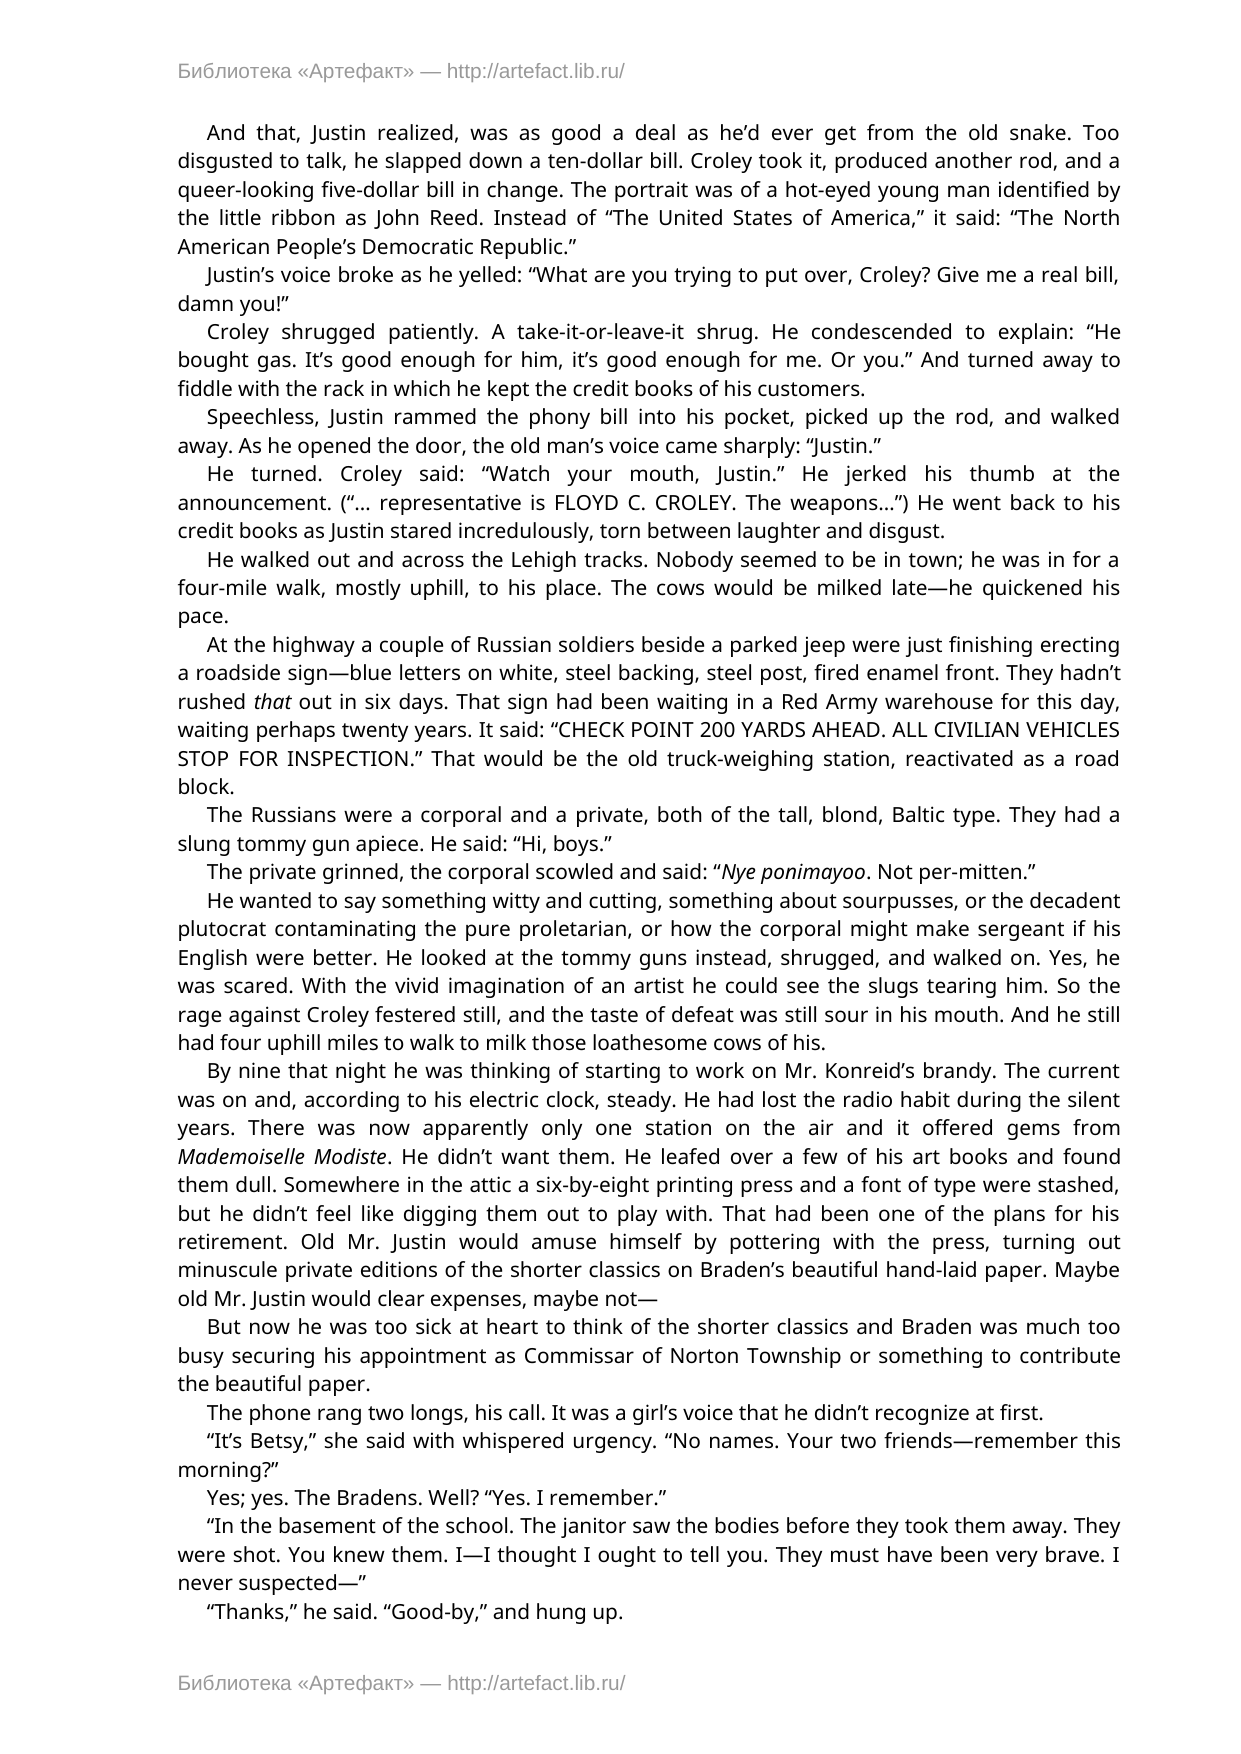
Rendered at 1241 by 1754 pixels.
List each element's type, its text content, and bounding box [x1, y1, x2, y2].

text He walked out and across the Lehigh tracks. Nobody seemed to be in town; he was in for a four-mile walk, mostly uphill, to his place. The cows would be milked late—he quickened his pace. [177, 545, 1122, 630]
text He wanted to say something witty and cutting, something about sourpusses, or the decadent plutocrat contaminating the pure proletarian, or how the corporal might make sergeant if his English were better. He looked at the tommy guns instead, shrugged, and walked on. Yes, he was scared. With the vivid imagination of an artist he could see the slugs tearing him. So the rage against Croley festered still, and the taste of defeat was still sour in his mouth. And he still had four uphill miles to walk to milk those loathesome cows of his. [177, 886, 1122, 1057]
text At the highway a couple of Russian soldiers beside a parked jeep were just finishing erecting a roadside sign—blue letters on white, steel backing, steel post, fired enamel front. They hadn’t rushed that out in six days. That sign had been waiting in a Red Army warehouse for this day, waiting perhaps twenty years. It said: “CHECK POINT 200 YARDS AHEAD. ALL CIVILIAN VEHICLES STOP FOR INSPECTION.” That would be the old truck-weighing station, reactivated as a road block. [177, 630, 1122, 801]
text Yes; yes. The Bradens. Well? “Yes. I remember.” [177, 1483, 1122, 1512]
text But now he was too sick at heart to think of the shorter classics and Braden was much too busy securing his appointment as Commissar of Norton Township or something to contribute the beautiful paper. [177, 1312, 1122, 1398]
text The phone rang two longs, his call. It was a girl’s voice that he didn’t recognize at first. [177, 1398, 1122, 1426]
text “Thanks,” he said. “Good-by,” and hung up. [177, 1597, 1122, 1625]
text By nine that night he was thinking of starting to work on Mr. Konreid’s brandy. The current was on and, according to his electric clock, steady. He had lost the radio habit during the silent years. There was now apparently only one station on the air and it offered gems from Mademoiselle Modiste. He didn’t want them. He leafed over a few of his art books and found them dull. Somewhere in the attic a six-by-eight printing press and a font of type were stashed, but he didn’t feel like digging them out to play with. That had been one of the plans for his retirement. Old Mr. Justin would amuse himself by pottering with the press, turning out minuscule private editions of the shorter classics on Braden’s beautiful hand-laid paper. Maybe old Mr. Justin would clear expenses, maybe not— [177, 1057, 1122, 1312]
text He turned. Croley said: “Watch your mouth, Justin.” He jerked his thumb at the announcement. (“… representative is FLOYD C. CROLEY. The weapons…”) He went back to his credit books as Justin stared incredulously, torn between laughter and disgust. [177, 459, 1122, 545]
text The Russians were a corporal and a private, both of the tall, blond, Baltic type. They had a slung tommy gun apiece. He said: “Hi, boys.” [177, 801, 1122, 857]
text Justin’s voice broke as he yelled: “What are you trying to put over, Croley? Give me a real bill, damn you!” [177, 260, 1122, 317]
text “It’s Betsy,” she said with whispered urgency. “No names. Your two friends—remember this morning?” [177, 1426, 1122, 1483]
text “In the basement of the school. The janitor saw the bodies before they took them away. They were shot. You knew them. I—I thought I ought to tell you. They must have been very brave. I never suspected—” [177, 1512, 1122, 1597]
text Croley shrugged patiently. A take-it-or-leave-it shrug. He condescended to explain: “He bought gas. It’s good enough for him, it’s good enough for me. Or you.” And turned away to fiddle with the rack in which he kept the credit books of his customers. [177, 317, 1122, 402]
text And that, Justin realized, was as good a deal as he’d ever get from the old snake. Too disgusted to talk, he slapped down a ten-dollar bill. Croley took it, produced another rod, and a queer-looking five-dollar bill in change. The portrait was of a hot-eyed young man identified by the little ribbon as John Reed. Instead of “The United States of America,” it said: “The North American People’s Democratic Republic.” [177, 118, 1122, 260]
text Speechless, Justin rammed the phony bill into his pocket, picked up the rod, and walked away. As he opened the door, the old man’s voice came sharply: “Justin.” [177, 402, 1122, 459]
text The private grinned, the corporal scowled and said: “Nye ponimayoo. Not per-mitten.” [177, 857, 1122, 886]
